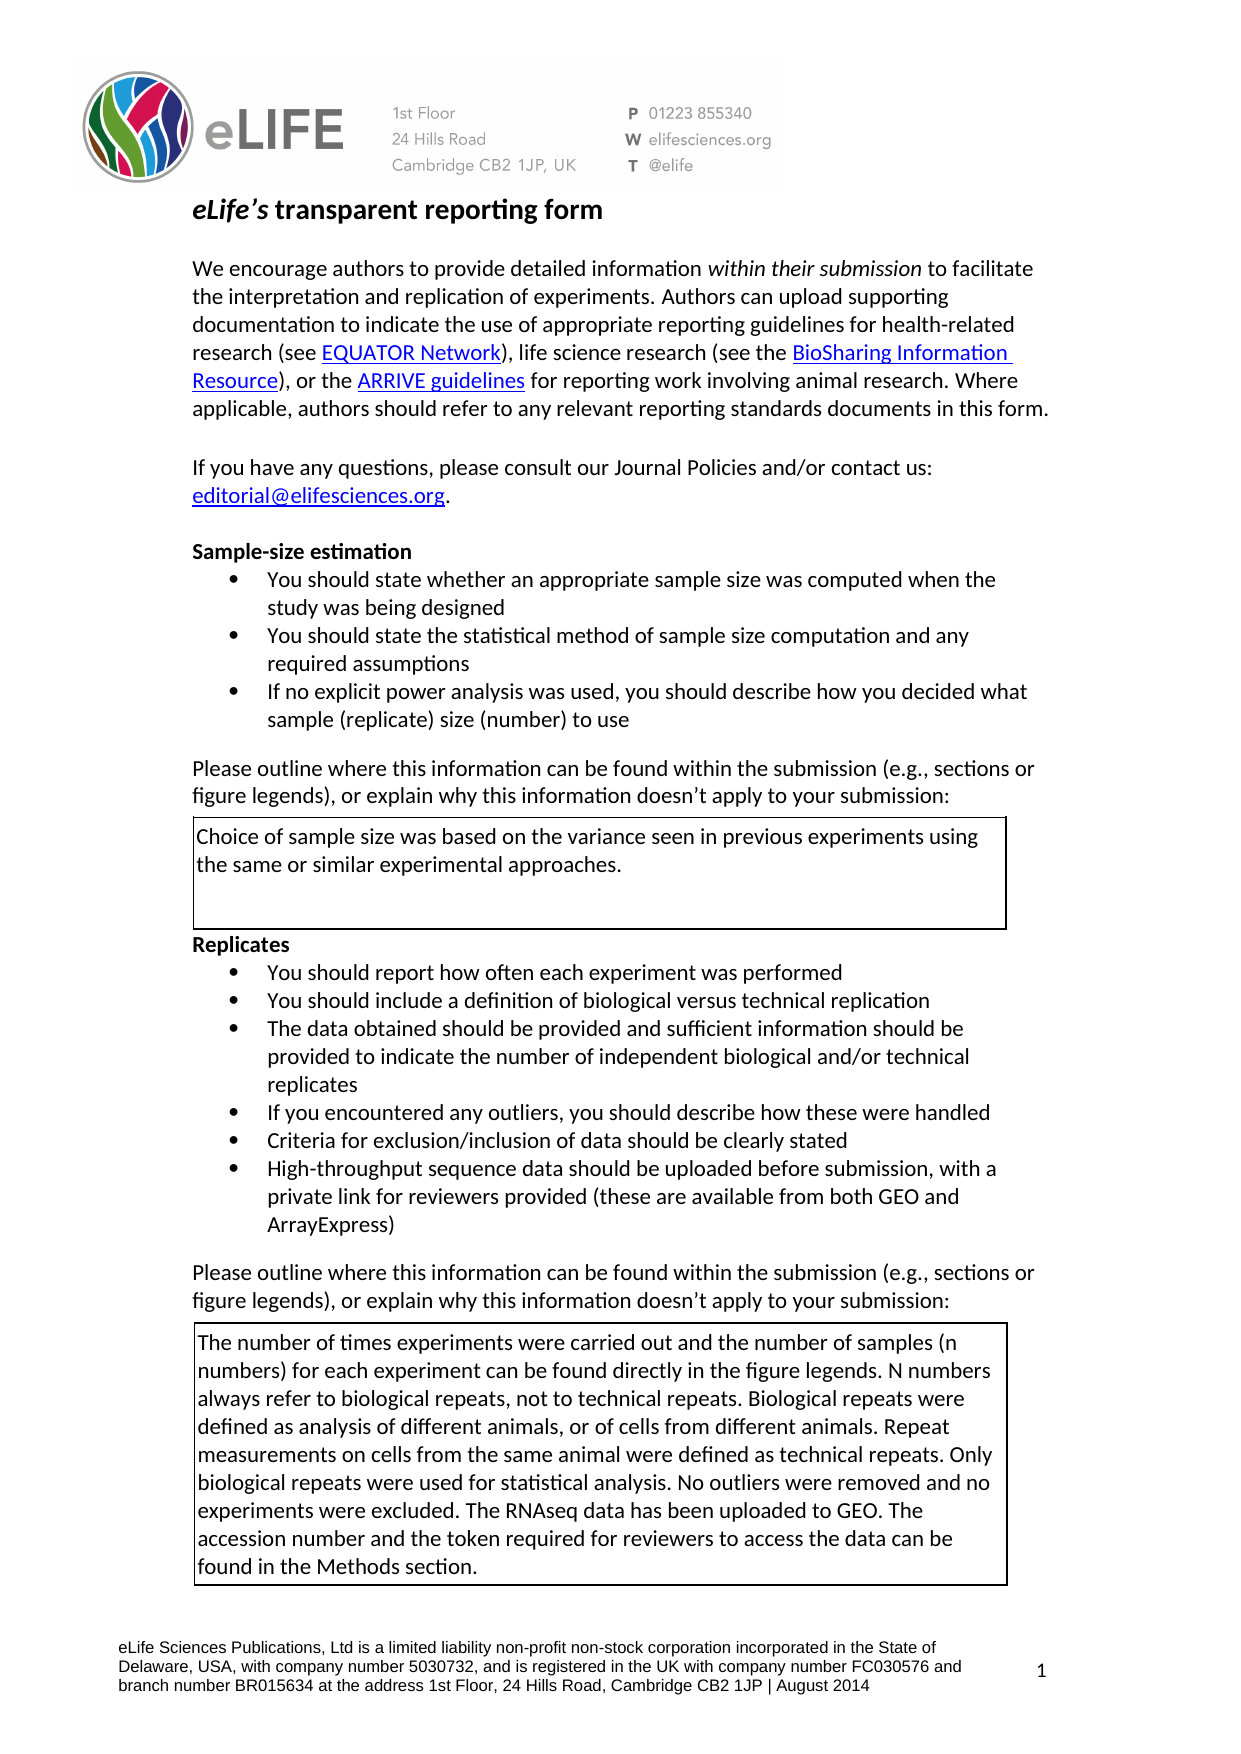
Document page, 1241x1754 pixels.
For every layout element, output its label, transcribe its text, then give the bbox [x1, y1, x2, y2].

text Replicates [192, 838, 1053, 958]
text Sample-size estimation [192, 537, 1053, 565]
list You should state whether an appropriate sample size was computed when the study was being designed [229, 565, 1053, 621]
text We encourage authors to provide detailed information within their submission to facilitate the interpretation and replication of experiments. Authors can upload supporting documentation to indicate the use of appropriate reporting guidelines for health-related research (see EQUATOR Network), life science research (see the BioSharing Information Resource), or the ARRIVE guidelines for reporting work involving animal research. Where applicable, authors should refer to any relevant reporting standards documents in this form. [192, 254, 1053, 423]
list The data obtained should be provided and sufficient information should be provided to indicate the number of independent biological and/or technical replicates [229, 1014, 1053, 1098]
list If no explicit power analysis was used, you should describe how you decided what sample (replicate) size (number) to use [229, 677, 1053, 733]
list High-throughput sequence data should be uploaded before submission, with a private link for reviewers provided (these are available from both GEO and ArrayExpress) [229, 1154, 1053, 1238]
list If you encountered any outliers, you should describe how these were handled [229, 1098, 1053, 1126]
picture [73, 59, 784, 191]
text If you have any questions, please consult our Journal Policies and/or contact us: editorial@elifesciences.org. [192, 453, 1053, 509]
text The number of times experiments were carried out and the number of samples (n numbers) for each experiment can be found directly in the figure legends. N numbers always refer to biological repeats, not to technical repeats. Biological repeats were defined as analysis of different animals, or of cells from different animals. Repeat measurements on cells from the same animal were defined as technical repeats. Only biological repeats were used for statistical analysis. No outliers were removed and no experiments were excluded. The RNAseq data has been uploaded to GEO. The accession number and the token required for reviewers to access the data can be found in the Methods section. [195, 1326, 1006, 1582]
list Criteria for exclusion/inclusion of data should be clearly stated [229, 1126, 1053, 1154]
text Choice of sample size was based on the variance seen in previous experiments using the same or similar experimental approaches. [194, 820, 1005, 880]
text eLife’s transparent reporting form [192, 191, 1053, 226]
list You should state the statistical method of sample size computation and any required assumptions [229, 621, 1053, 677]
list You should include a definition of biological versus technical replication [229, 986, 1053, 1014]
list You should report how often each experiment was performed [229, 958, 1053, 986]
